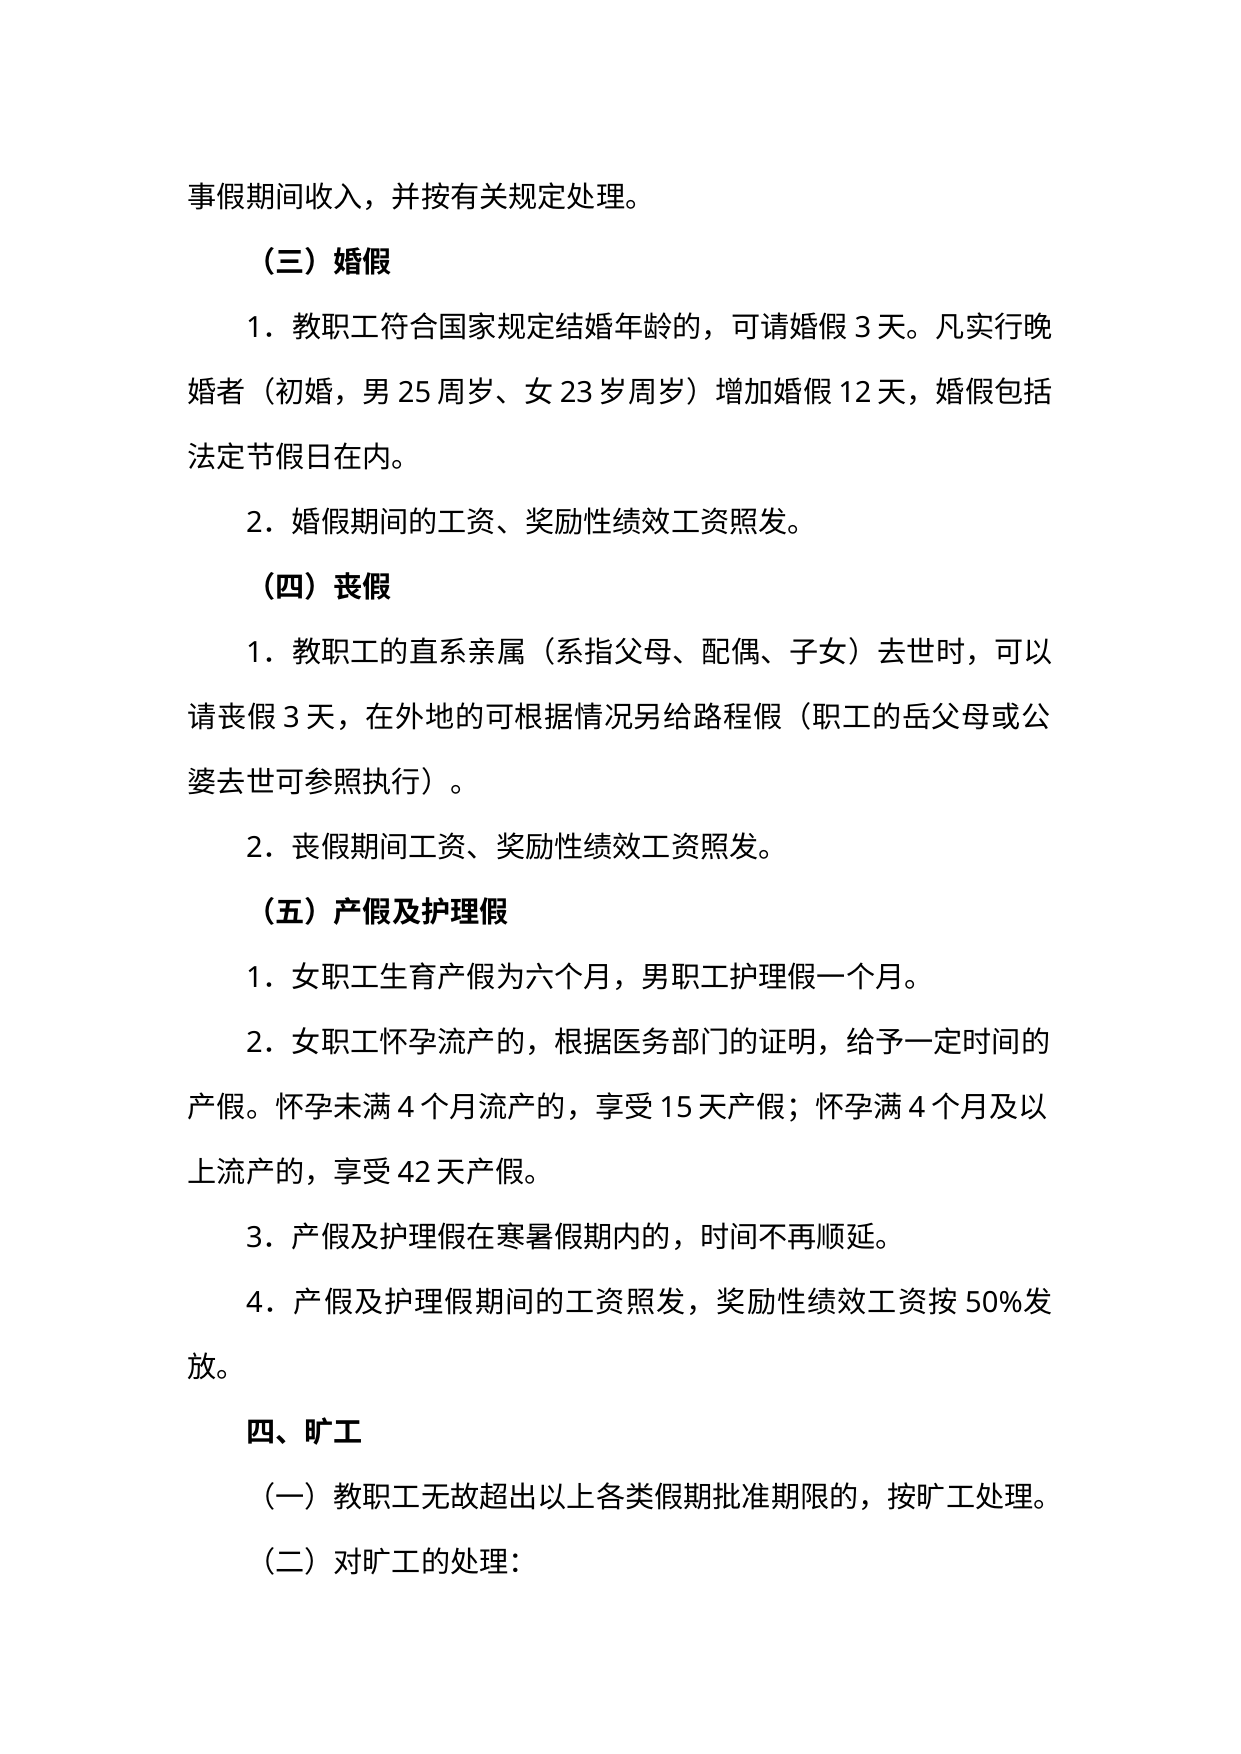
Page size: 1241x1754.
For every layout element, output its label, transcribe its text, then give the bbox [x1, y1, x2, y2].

text （四）丧假 [187, 552, 1053, 617]
text （三）婚假 [187, 227, 1053, 292]
text （一）教职工无故超出以上各类假期批准期限的，按旷工处理。 [187, 1462, 1053, 1527]
text （五）产假及护理假 [187, 877, 1053, 942]
text 四、旷工 [187, 1397, 1053, 1462]
text 1．教职工的直系亲属（系指父母、配偶、子女）去世时，可以请丧假3天，在外地的可根据情况另给路程假（职工的岳父母或公婆去世可参照执行）。 [187, 617, 1053, 812]
text 2．丧假期间工资、奖励性绩效工资照发。 [187, 812, 1053, 877]
text 2．婚假期间的工资、奖励性绩效工资照发。 [187, 487, 1053, 552]
text （二）对旷工的处理： [187, 1527, 1053, 1592]
text 1．教职工符合国家规定结婚年龄的，可请婚假3天。凡实行晚婚者（初婚，男25周岁、女23岁周岁）增加婚假12天，婚假包括法定节假日在内。 [187, 292, 1053, 487]
text 3．产假及护理假在寒暑假期内的，时间不再顺延。 [187, 1202, 1053, 1267]
text 4．产假及护理假期间的工资照发，奖励性绩效工资按50%发放。 [187, 1267, 1053, 1397]
text 2．女职工怀孕流产的，根据医务部门的证明，给予一定时间的产假。怀孕未满4个月流产的，享受15天产假；怀孕满4个月及以上流产的，享受42天产假。 [187, 1007, 1053, 1202]
text 1．女职工生育产假为六个月，男职工护理假一个月。 [187, 942, 1053, 1007]
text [187, 162, 1053, 227]
